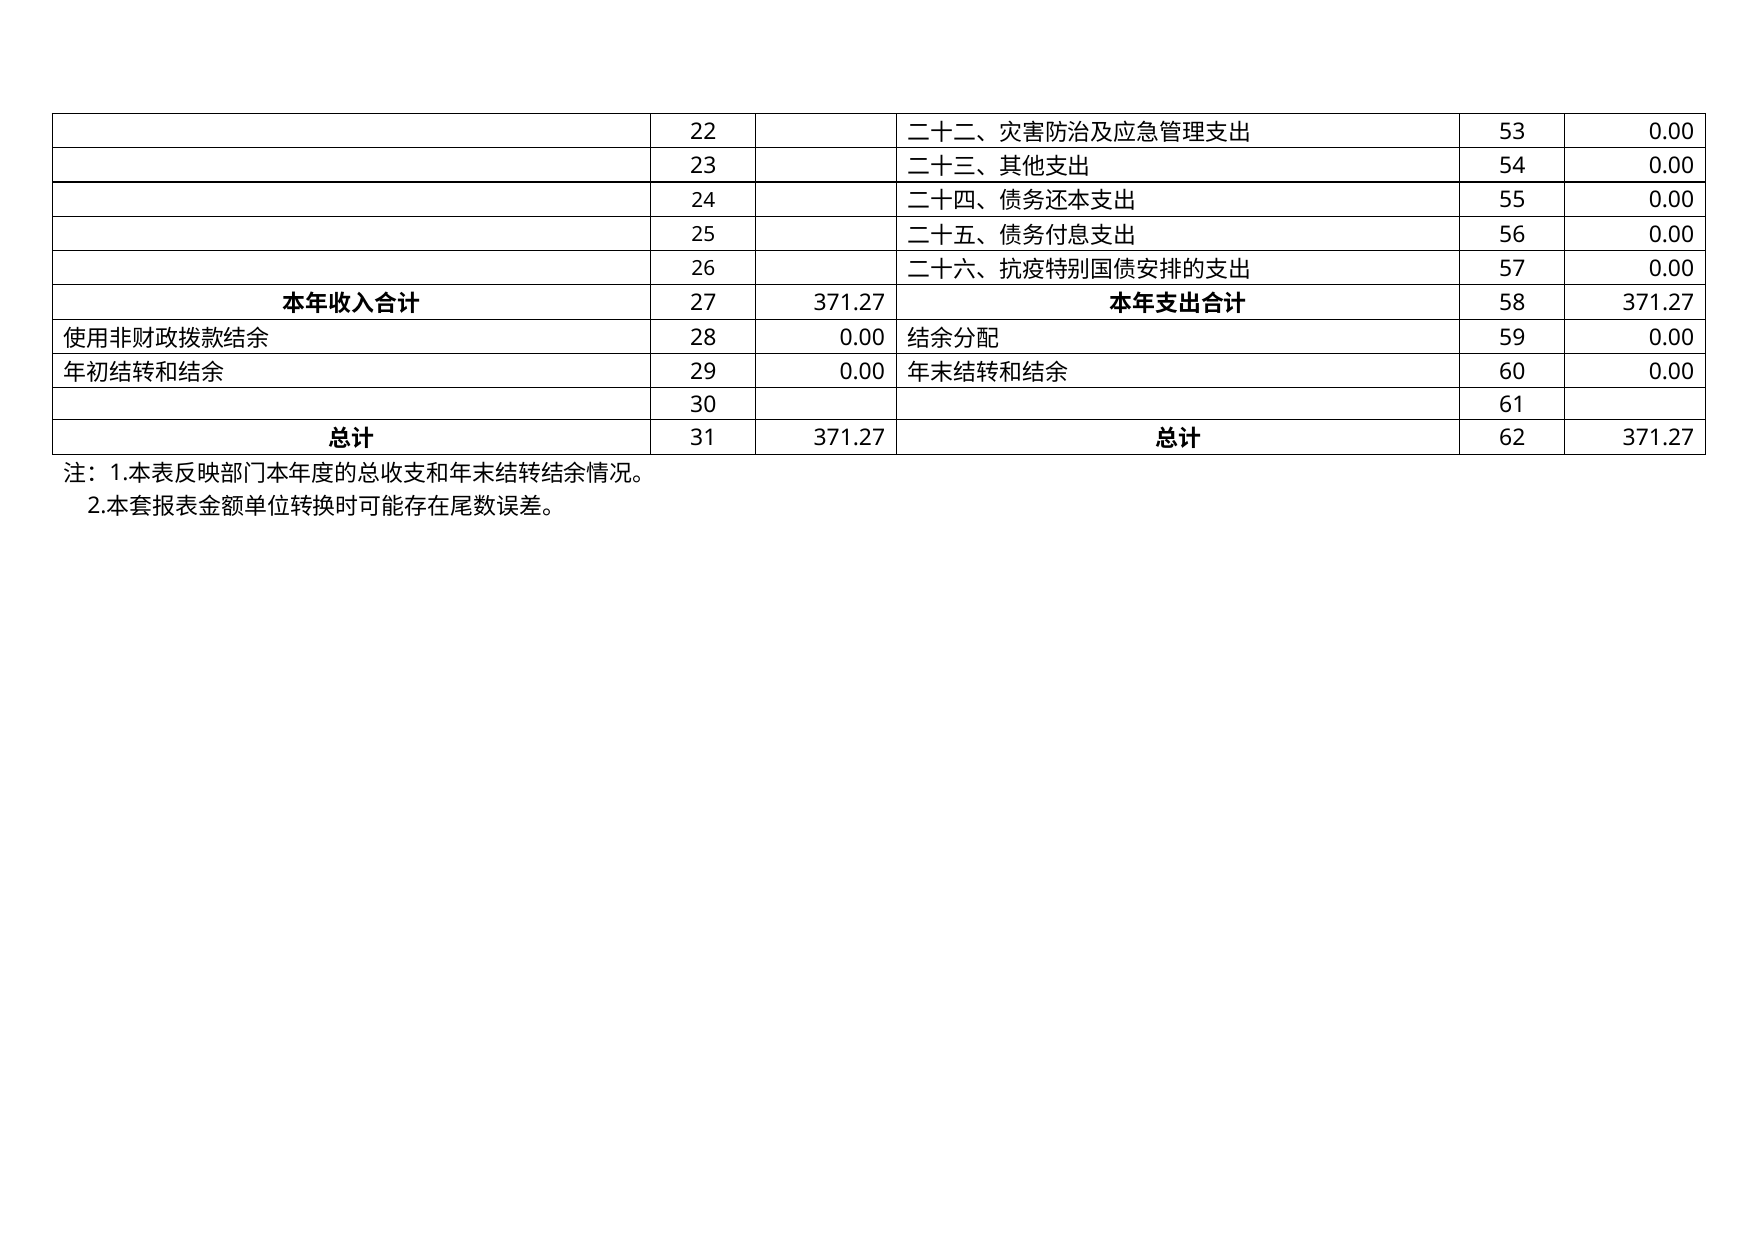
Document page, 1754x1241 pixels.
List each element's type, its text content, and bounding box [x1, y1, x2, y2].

table_cell [53, 251, 650, 284]
table_cell 24 [651, 183, 755, 216]
table_cell 58 [1460, 285, 1564, 318]
table_cell [756, 183, 896, 216]
table_cell 56 [1460, 217, 1564, 250]
table_cell 二十三、其他支出 [897, 148, 1459, 181]
table_cell 0.00 [1565, 251, 1705, 284]
table_cell 0.00 [756, 354, 896, 387]
table_cell 60 [1460, 354, 1564, 387]
table_cell [897, 388, 1459, 419]
table_cell 53 [1460, 114, 1564, 147]
table_cell 本年支出合计 [897, 285, 1459, 318]
table_cell 二十五、债务付息支出 [897, 217, 1459, 250]
table_cell 54 [1460, 148, 1564, 181]
table_cell 年末结转和结余 [897, 354, 1459, 387]
table_cell [1565, 388, 1705, 419]
table_cell 0.00 [1565, 183, 1705, 216]
table_cell 23 [651, 148, 755, 181]
table_cell 28 [651, 320, 755, 353]
table_cell 总计 [53, 420, 650, 453]
table_cell 371.27 [1565, 420, 1705, 453]
table_cell [53, 148, 650, 181]
table_cell 0.00 [756, 320, 896, 353]
table_cell 371.27 [756, 420, 896, 453]
table_cell 62 [1460, 420, 1564, 453]
table_cell 年初结转和结余 [53, 354, 650, 387]
table_cell [756, 217, 896, 250]
table_cell 29 [651, 354, 755, 387]
table_cell 0.00 [1565, 320, 1705, 353]
table_cell 61 [1460, 388, 1564, 419]
table_cell 2.本套报表金额单位转换时可能存在尾数误差。 [52, 488, 1705, 521]
table_cell 57 [1460, 251, 1564, 284]
table_cell [756, 114, 896, 147]
table_cell 总计 [897, 420, 1459, 453]
table_cell 0.00 [1565, 217, 1705, 250]
table_cell [756, 388, 896, 419]
table_cell [756, 148, 896, 181]
table_cell 59 [1460, 320, 1564, 353]
table_cell [53, 388, 650, 419]
table_cell 注：1.本表反映部门本年度的总收支和年末结转结余情况。 [52, 455, 1705, 488]
table_cell 本年收入合计 [53, 285, 650, 318]
table_cell 26 [651, 251, 755, 284]
table_cell 二十二、灾害防治及应急管理支出 [897, 114, 1459, 147]
table_cell [53, 183, 650, 216]
table_cell 22 [651, 114, 755, 147]
table_cell 0.00 [1565, 114, 1705, 147]
table_cell [53, 217, 650, 250]
table_cell 371.27 [1565, 285, 1705, 318]
table_cell 55 [1460, 183, 1564, 216]
table_cell 371.27 [756, 285, 896, 318]
table_cell 27 [651, 285, 755, 318]
table_cell 二十四、债务还本支出 [897, 183, 1459, 216]
table_cell [53, 114, 650, 147]
table_cell [756, 251, 896, 284]
table_cell 0.00 [1565, 148, 1705, 181]
table_cell 0.00 [1565, 354, 1705, 387]
table_cell 31 [651, 420, 755, 453]
table_cell 结余分配 [897, 320, 1459, 353]
table_cell 30 [651, 388, 755, 419]
table_cell 二十六、抗疫特别国债安排的支出 [897, 251, 1459, 284]
table_cell 25 [651, 217, 755, 250]
table_cell 使用非财政拨款结余 [53, 320, 650, 353]
